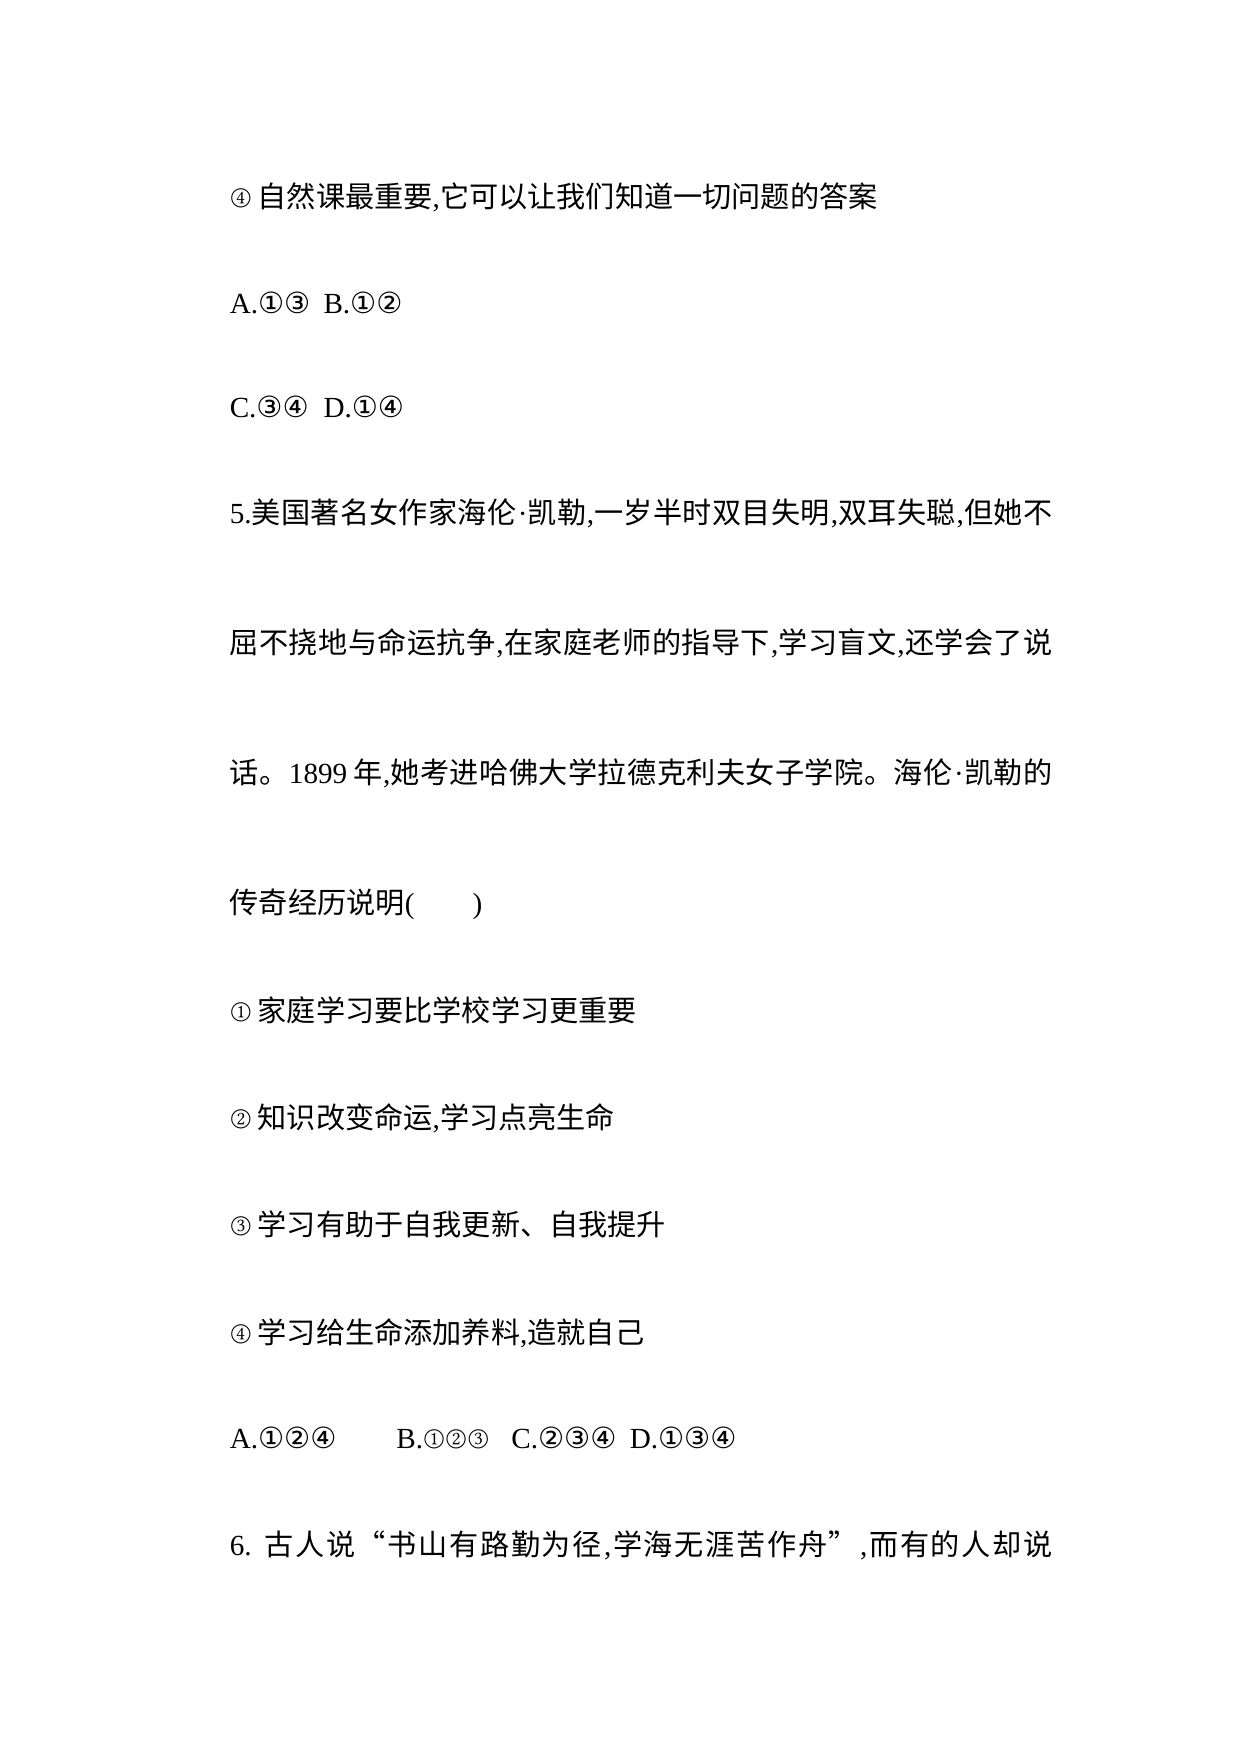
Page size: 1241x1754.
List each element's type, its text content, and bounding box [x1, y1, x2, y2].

text 5.美国著名女作家海伦·凯勒,一岁半时双目失明,双耳失聪,但她不屈不挠地与命运抗争,在家庭老师的指导下,学习盲文,还学会了说话。1899年,她考进哈佛大学拉德克利夫女子学院。海伦·凯勒的传奇经历说明( ) [229, 479, 1053, 934]
text A.①②④ B.①②③ C.②③④ D.①③④ [229, 1405, 1053, 1470]
text ①家庭学习要比学校学习更重要 [229, 976, 1053, 1041]
text ③学习有助于自我更新、自我提升 [229, 1191, 1053, 1256]
text A.①③ B.①② [229, 269, 1053, 334]
text ②知识改变命运,学习点亮生命 [229, 1083, 1053, 1148]
text ④自然课最重要,它可以让我们知道一切问题的答案 [229, 162, 1053, 227]
text C.③④ D.①④ [229, 374, 1053, 439]
text ④学习给生命添加养料,造就自己 [229, 1298, 1053, 1363]
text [229, 1510, 1053, 1575]
